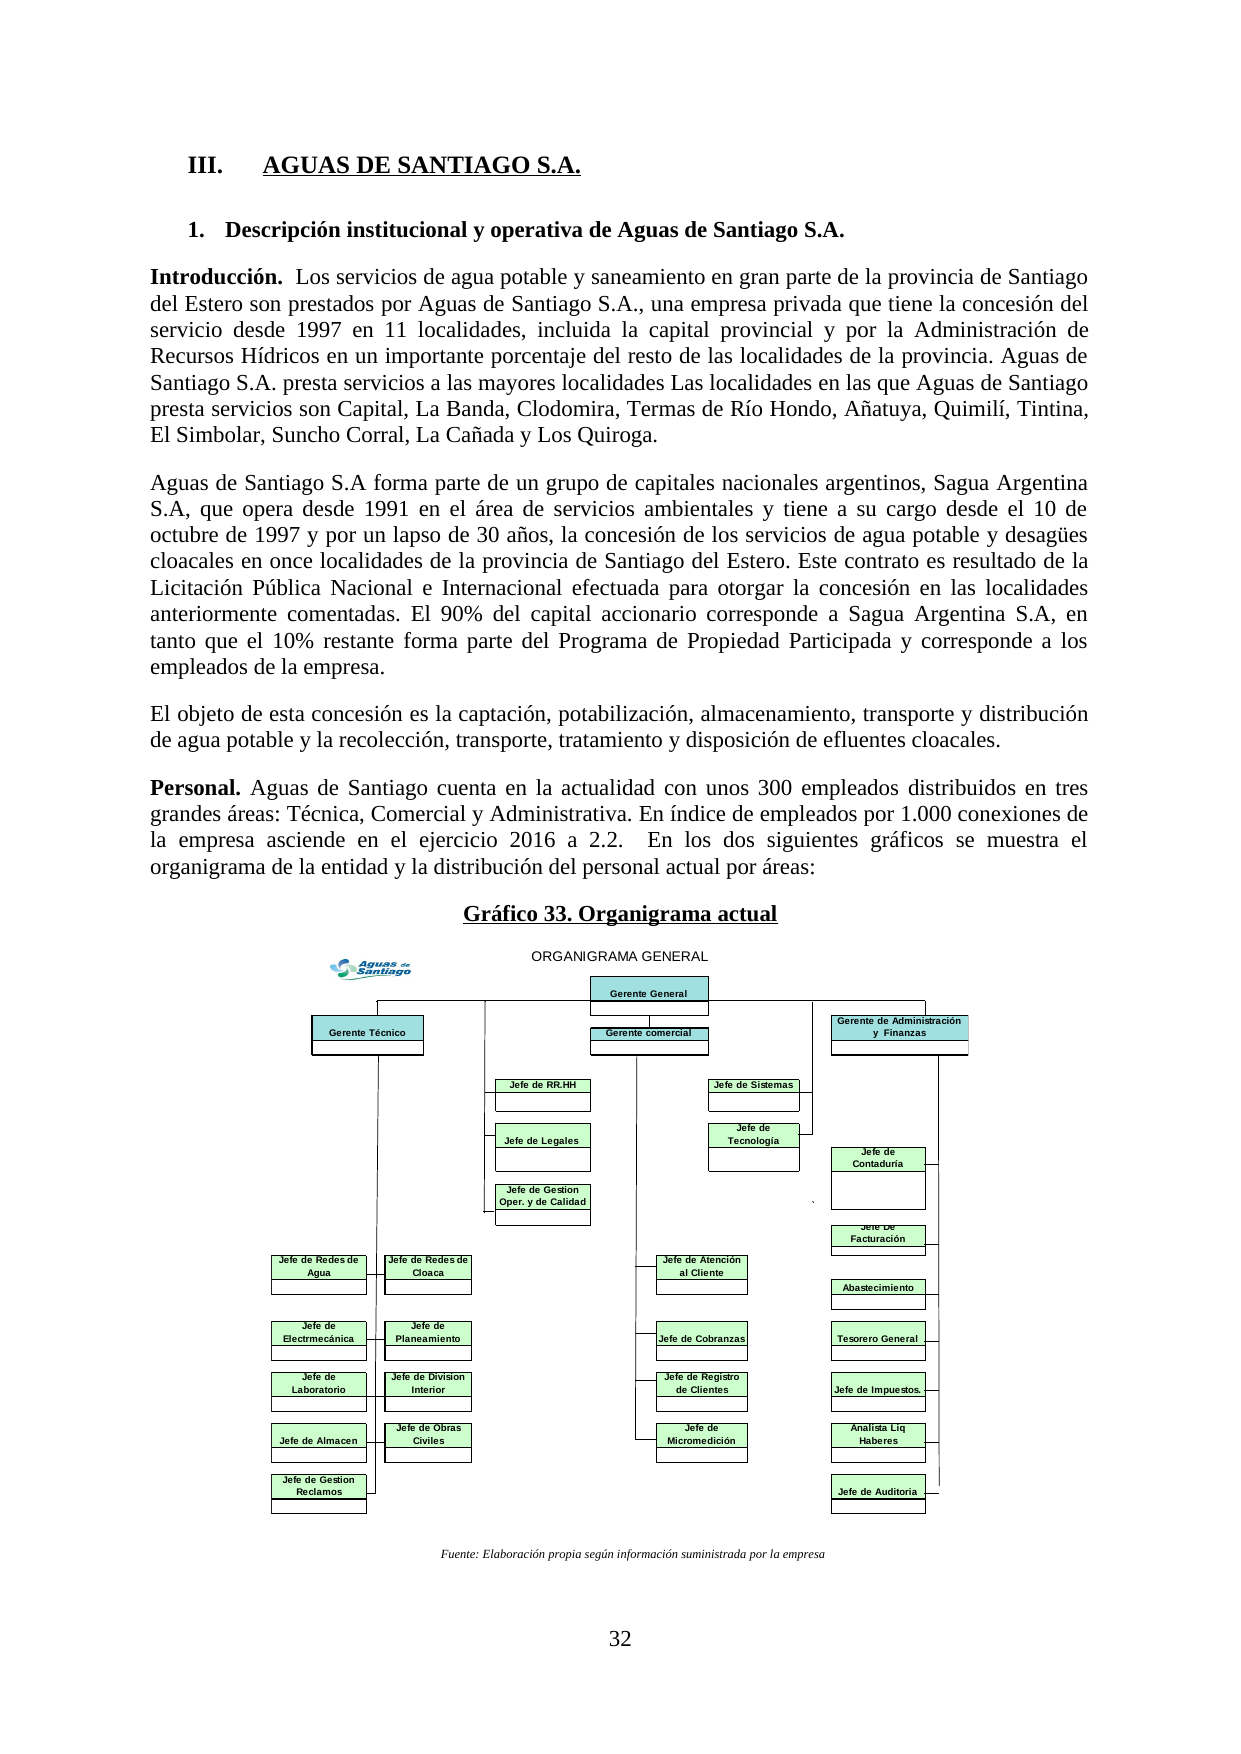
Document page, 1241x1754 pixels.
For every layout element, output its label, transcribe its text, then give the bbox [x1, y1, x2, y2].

list Descripción institucional y operativa de Aguas de Santiago S.A. [187, 216, 1090, 242]
text Personal. Aguas de Santiago cuenta en la actualidad con unos 300 empleados distribuidos en tres grandes áreas: Técnica, Comercial y Administrativa. En índice de empleados por 1.000 conexiones de la empresa asciende en el ejercicio 2016 a 2.2. En los dos siguientes gráficos se muestra el organigrama de la entidad y la distribución del personal actual por áreas: [150, 774, 1090, 879]
text Aguas de Santiago S.A forma parte de un grupo de capitales nacionales argentinos, Sagua Argentina S.A, que opera desde 1991 en el área de servicios ambientales y tiene a su cargo desde el 10 de octubre de 1997 y por un lapso de 30 años, la concesión de los servicios de agua potable y desagües cloacales en once localidades de la provincia de Santiago del Estero. Este contrato es resultado de la Licitación Pública Nacional e Internacional efectuada para otorgar la concesión en las localidades anteriormente comentadas. El 90% del capital accionario corresponde a Sagua Argentina S.A, en tanto que el 10% restante forma parte del Programa de Propiedad Participada y corresponde a los empleados de la empresa. [150, 468, 1090, 679]
text Introducción. Los servicios de agua potable y saneamiento en gran parte de la provincia de Santiago del Estero son prestados por Aguas de Santiago S.A., una empresa privada que tiene la concesión del servicio desde 1997 en 11 localidades, incluida la capital provincial y por la Administración de Recursos Hídricos en un importante porcentaje del resto de las localidades de la provincia. Aguas de Santiago S.A. presta servicios a las mayores localidades Las localidades en las que Aguas de Santiago presta servicios son Capital, La Banda, Clodomira, Termas de Río Hondo, Añatuya, Quimilí, Tintina, El Simbolar, Suncho Corral, La Cañada y Los Quiroga. [150, 263, 1090, 448]
text Fuente: Elaboración propia según información suministrada por la empresa [150, 1547, 1090, 1561]
text Gráfico 33. Organigrama actual [150, 900, 1090, 926]
list AGUAS DE SANTIAGO S.A. [187, 150, 1090, 179]
text El objeto de esta concesión es la captación, potabilización, almacenamiento, transporte y distribución de agua potable y la recolección, transporte, tratamiento y disposición de efluentes cloacales. [150, 700, 1090, 753]
